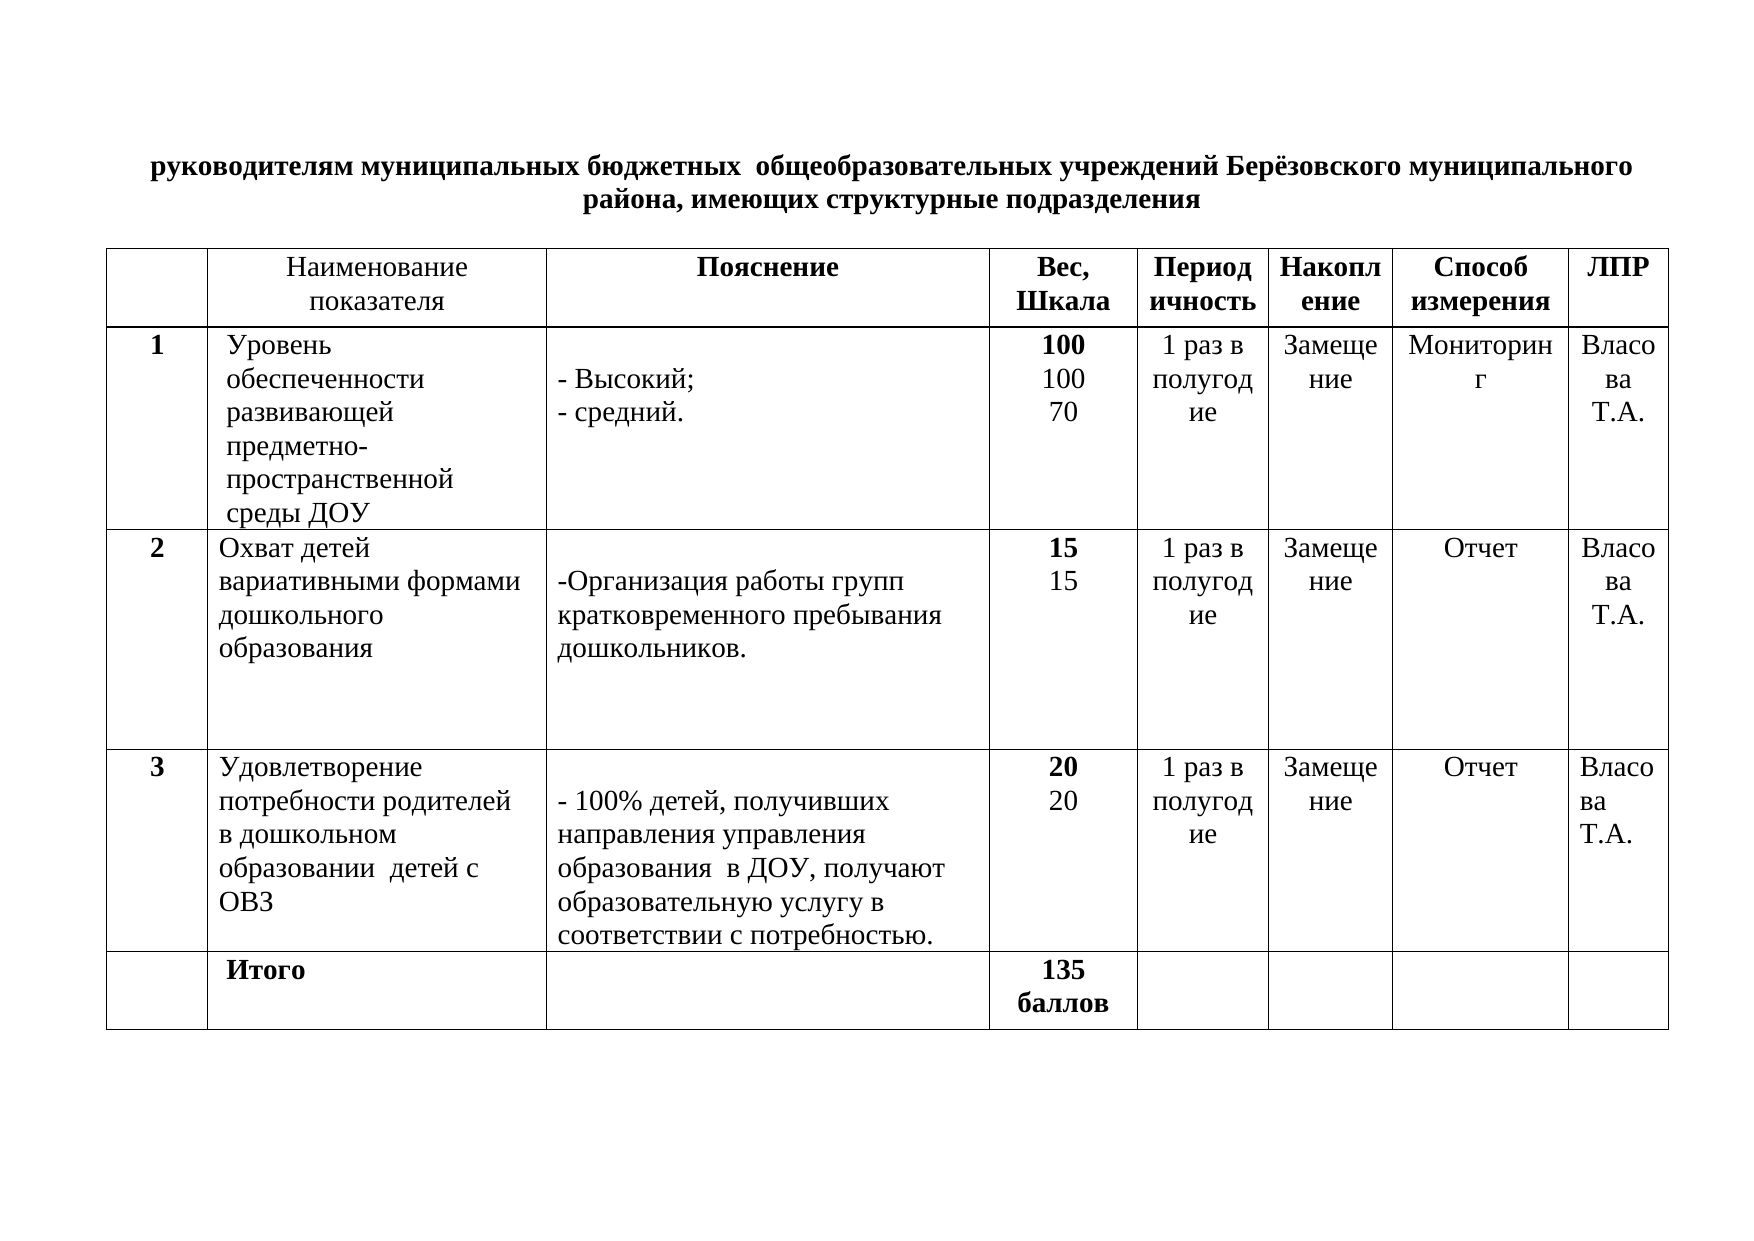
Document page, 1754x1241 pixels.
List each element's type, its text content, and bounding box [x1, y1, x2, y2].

table_header Периодичность [1138, 249, 1268, 326]
table_cell [1138, 952, 1268, 1029]
table_cell [107, 952, 207, 1029]
table_cell Отчет [1393, 530, 1568, 748]
table_cell Власова Т.А. [1569, 750, 1668, 951]
table_header Пояснение [547, 249, 989, 326]
table_cell Удовлетворение потребности родителей в дошкольном образовании детей с ОВЗ [208, 750, 546, 951]
table_header Наименование показателя [208, 249, 546, 326]
table_cell Итого [208, 952, 546, 1029]
table_cell 15 15 [990, 530, 1137, 748]
table_cell 20 20 [990, 750, 1137, 951]
table_cell [1569, 952, 1668, 1029]
text руководителям муниципальных бюджетных общеобразовательных учреждений Берёзовского муниципального района, имеющих структурные подразделения [118, 148, 1665, 215]
table_cell Отчет [1393, 750, 1568, 951]
table_cell 3 [107, 750, 207, 951]
table_header Накопление [1269, 249, 1392, 326]
table_cell Замещение [1269, 750, 1392, 951]
table_cell -Организация работы групп кратковременного пребывания дошкольников. [547, 530, 989, 748]
table_cell 1 раз в полугодие [1138, 328, 1268, 529]
table_cell Мониторинг [1393, 328, 1568, 529]
table_cell 135 баллов [990, 952, 1137, 1029]
table_cell [1269, 952, 1392, 1029]
table_cell 1 [107, 328, 207, 529]
table_cell Уровень обеспеченности развивающей предметно- пространственной среды ДОУ [208, 328, 546, 529]
table_cell Власова Т.А. [1569, 328, 1668, 529]
table_cell 1 раз в полугодие [1138, 750, 1268, 951]
table_cell Замещение [1269, 530, 1392, 748]
table_header Вес, Шкала [990, 249, 1137, 326]
table_cell - Высокий; - средний. [547, 328, 989, 529]
table_cell 100 100 70 [990, 328, 1137, 529]
table_cell 2 [107, 530, 207, 748]
table_cell - 100% детей, получивших направления управления образования в ДОУ, получают образовательную услугу в соответствии с потребностью. [547, 750, 989, 951]
table_cell Охват детей вариативными формами дошкольного образования [208, 530, 546, 748]
table_cell [1393, 952, 1568, 1029]
table_cell 1 раз в полугодие [1138, 530, 1268, 748]
table_header Способ измерения [1393, 249, 1568, 326]
table_cell [547, 952, 989, 1029]
table_header ЛПР [1569, 249, 1668, 326]
table_cell Замещение [1269, 328, 1392, 529]
table_header [107, 249, 207, 326]
table_cell Власова Т.А. [1569, 530, 1668, 748]
